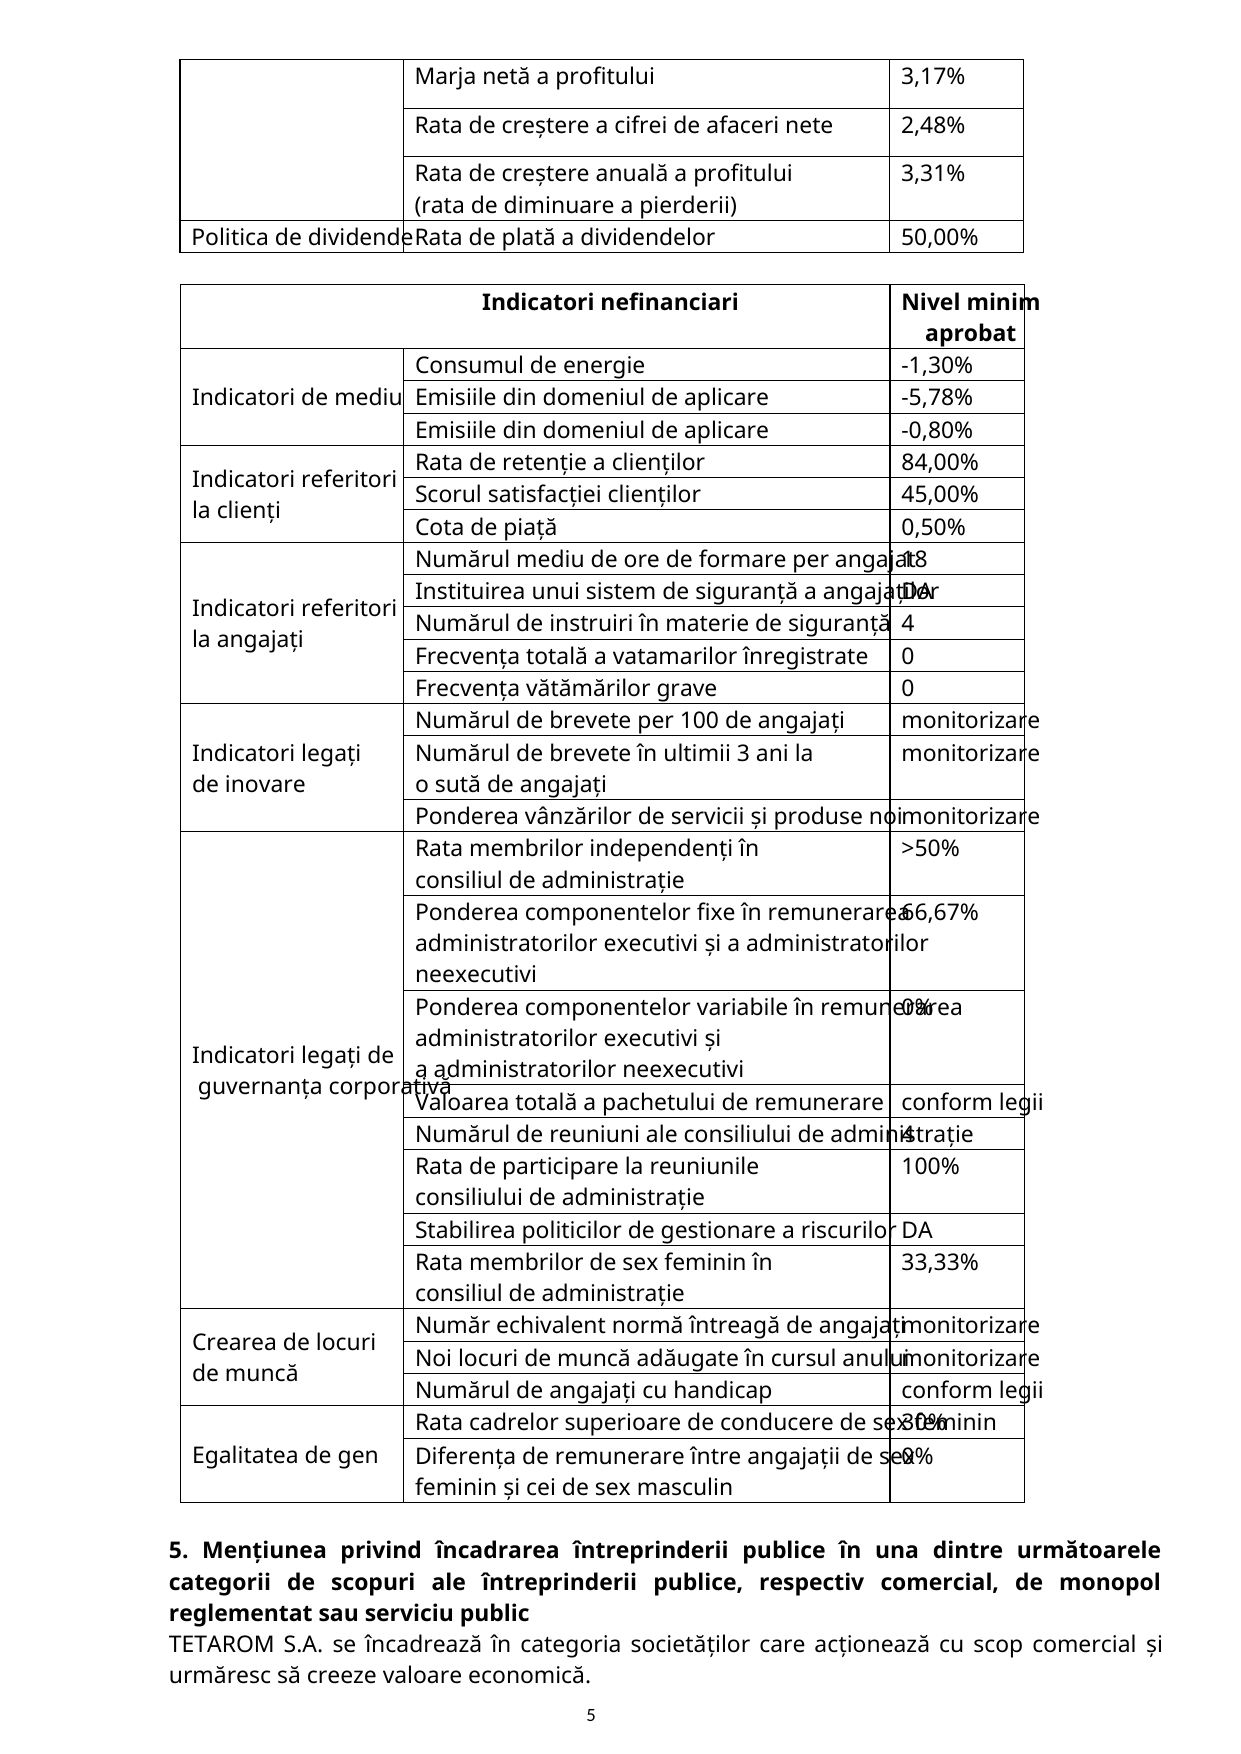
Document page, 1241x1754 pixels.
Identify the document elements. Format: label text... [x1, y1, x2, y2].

table_cell Numărul de brevete în ultimii 3 ani la o sută de angajați [404, 736, 889, 799]
table_cell Politica de dividende [181, 221, 403, 252]
table_cell Numărul de reuniuni ale consiliului de administrație [404, 1118, 889, 1149]
table_cell DA [891, 575, 1024, 606]
table_cell Frecvența totală a vatamarilor înregistrate [404, 640, 889, 671]
table_cell 50,00% [890, 221, 1023, 252]
table_cell 0 [891, 672, 1024, 703]
table_cell Rata de creștere a cifrei de afaceri nete [404, 109, 889, 156]
table_cell 0% [891, 991, 1024, 1084]
table_cell Emisiile din domeniul de aplicare [404, 381, 889, 412]
table_cell 84,00% [891, 446, 1024, 477]
table_cell 2,48% [890, 109, 1023, 156]
table_cell 4 [891, 607, 1024, 638]
table_cell Frecvența vătămărilor grave [404, 672, 889, 703]
table_cell Rata de retenție a clienților [404, 446, 889, 477]
table_cell monitorizare [891, 800, 1024, 831]
table_cell 0% [891, 1439, 1024, 1502]
table_cell 66,67% [891, 896, 1024, 989]
table_cell Ponderea componentelor fixe în remunerarea administratorilor executivi și a administratorilor neexecutivi [404, 896, 889, 989]
table_cell Emisiile din domeniul de aplicare [404, 414, 889, 445]
table_cell Crearea de locuri de muncă [181, 1309, 403, 1405]
table_cell Numărul de angajați cu handicap [404, 1374, 889, 1405]
table_cell Indicatori legați de guvernanța corporativă [181, 832, 403, 1308]
table_cell Numărul de brevete per 100 de angajați [404, 704, 889, 735]
table_cell Scorul satisfacției clienților [404, 478, 889, 509]
table_cell Rata cadrelor superioare de conducere de sex feminin [404, 1406, 889, 1437]
table_cell 0,50% [891, 510, 1024, 542]
table_cell 33,33% [891, 1246, 1024, 1308]
table_cell Indicatori referitori la angajați [181, 543, 403, 703]
table_cell monitorizare [891, 736, 1024, 799]
table_cell Noi locuri de muncă adăugate în cursul anului [404, 1342, 889, 1373]
table_cell monitorizare [891, 704, 1024, 735]
table_cell monitorizare [891, 1309, 1024, 1341]
table_cell Rata membrilor independenți în consiliul de administrație [404, 832, 889, 895]
table_cell conform legii [891, 1374, 1024, 1405]
table_cell 3,17% [890, 60, 1023, 108]
table_cell Valoarea totală a pachetului de remunerare [404, 1085, 889, 1117]
table_cell Indicatori referitori la clienți [181, 446, 403, 542]
table_cell Egalitatea de gen [181, 1406, 403, 1502]
table_cell -5,78% [891, 381, 1024, 412]
table_cell Rata de plată a dividendelor [404, 221, 889, 252]
table_cell Rata membrilor de sex feminin în consiliul de administrație [404, 1246, 889, 1308]
table_cell -1,30% [891, 349, 1024, 380]
table_cell Cota de piață [404, 510, 889, 542]
table_cell Rata de participare la reuniunile consiliului de administrație [404, 1150, 889, 1212]
table_cell -0,80% [891, 414, 1024, 445]
table_cell 100% [891, 1150, 1024, 1212]
table_cell Instituirea unui sistem de siguranță a angajaților [404, 575, 889, 606]
table_cell Stabilirea politicilor de gestionare a riscurilor [404, 1214, 889, 1245]
table_cell Ponderea vânzărilor de servicii și produse noi [404, 800, 889, 831]
table_cell >50% [891, 832, 1024, 895]
table_cell 3,31% [890, 157, 1023, 220]
table_cell Indicatori legați de inovare [181, 704, 403, 831]
table_cell Număr echivalent normă întreagă de angajați [404, 1309, 889, 1341]
table_cell Marja netă a profitului [404, 60, 889, 108]
table_cell Indicatori de mediu [181, 349, 403, 445]
table_cell 4 [891, 1118, 1024, 1149]
table_cell 30% [891, 1406, 1024, 1437]
text TETAROM S.A. se încadrează în categoria societăților care acționează cu scop comercial și urmăresc să creeze valoare economică. [169, 1628, 1162, 1691]
table_cell Rata de creștere anuală a profitului (rata de diminuare a pierderii) [404, 157, 889, 220]
table_cell DA [891, 1214, 1024, 1245]
table_header Nivel minim aprobat [891, 285, 1024, 348]
text 5. Mențiunea privind încadrarea întreprinderii publice în una dintre următoarele categorii de scopuri ale întreprinderii publice, respectiv comercial, de monopol reglementat sau serviciu public [169, 1534, 1162, 1628]
table_cell Diferența de remunerare între angajații de sex feminin și cei de sex masculin [404, 1439, 889, 1502]
table_cell Numărul de instruiri în materie de siguranță [404, 607, 889, 638]
table_cell 0 [891, 640, 1024, 671]
table_cell Numărul mediu de ore de formare per angajat [404, 543, 889, 574]
table_cell Ponderea componentelor variabile în remunerarea administratorilor executivi și a administratorilor neexecutivi [404, 991, 889, 1084]
table_header Indicatori nefinanciari [181, 285, 889, 348]
table_cell conform legii [891, 1085, 1024, 1117]
table_cell monitorizare [891, 1342, 1024, 1373]
table_cell Consumul de energie [404, 349, 889, 380]
table_cell 18 [891, 543, 1024, 574]
table_cell 45,00% [891, 478, 1024, 509]
